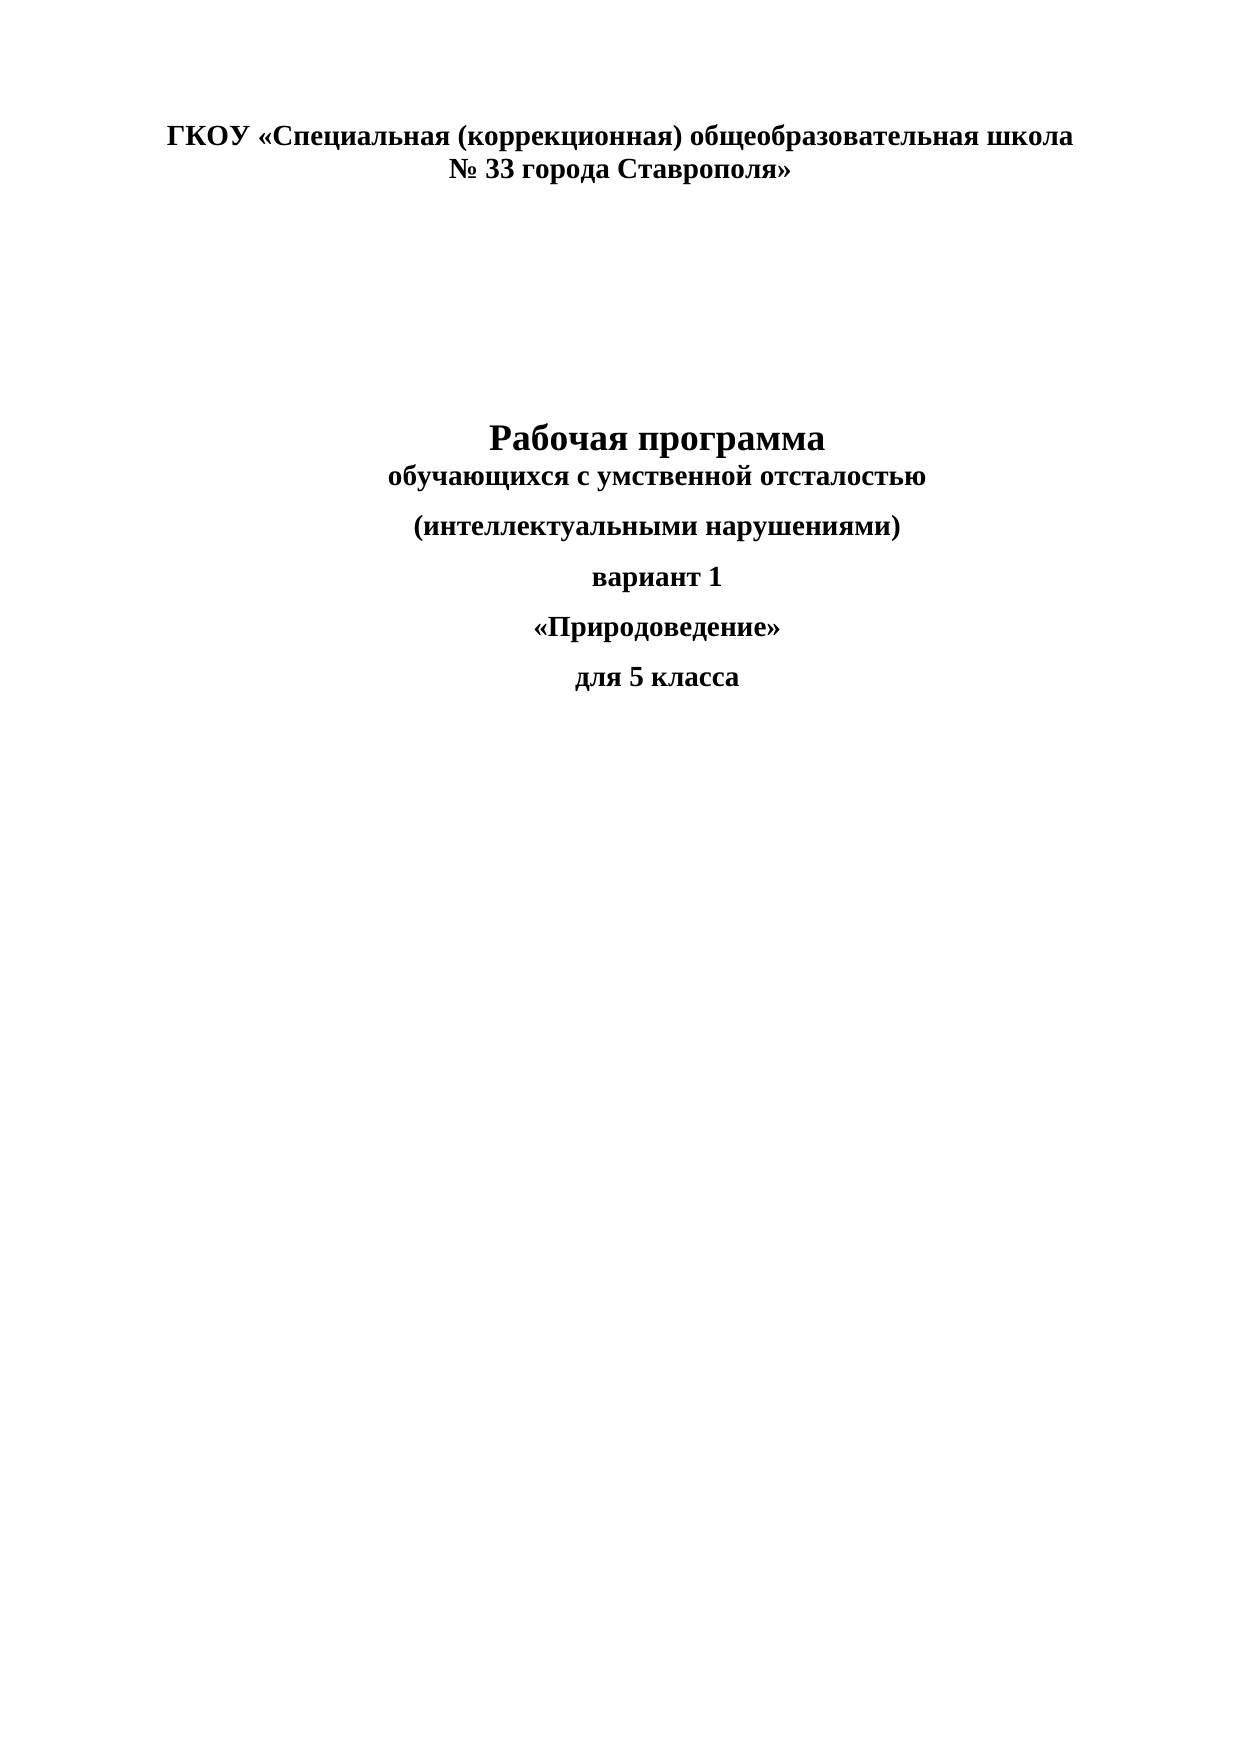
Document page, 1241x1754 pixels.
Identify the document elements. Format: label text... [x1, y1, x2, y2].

text (интеллектуальными нарушениями) [148, 508, 1092, 542]
text обучающихся с умственной отсталостью [148, 458, 1092, 492]
text для 5 класса [148, 659, 1092, 693]
text ГКОУ «Специальная (коррекционная) общеобразовательная школа [148, 118, 1092, 152]
text вариант 1 [148, 559, 1092, 592]
text Рабочая программа [148, 415, 1092, 458]
text № 33 города Ставрополя» [148, 152, 1092, 185]
text «Природоведение» [148, 609, 1092, 643]
